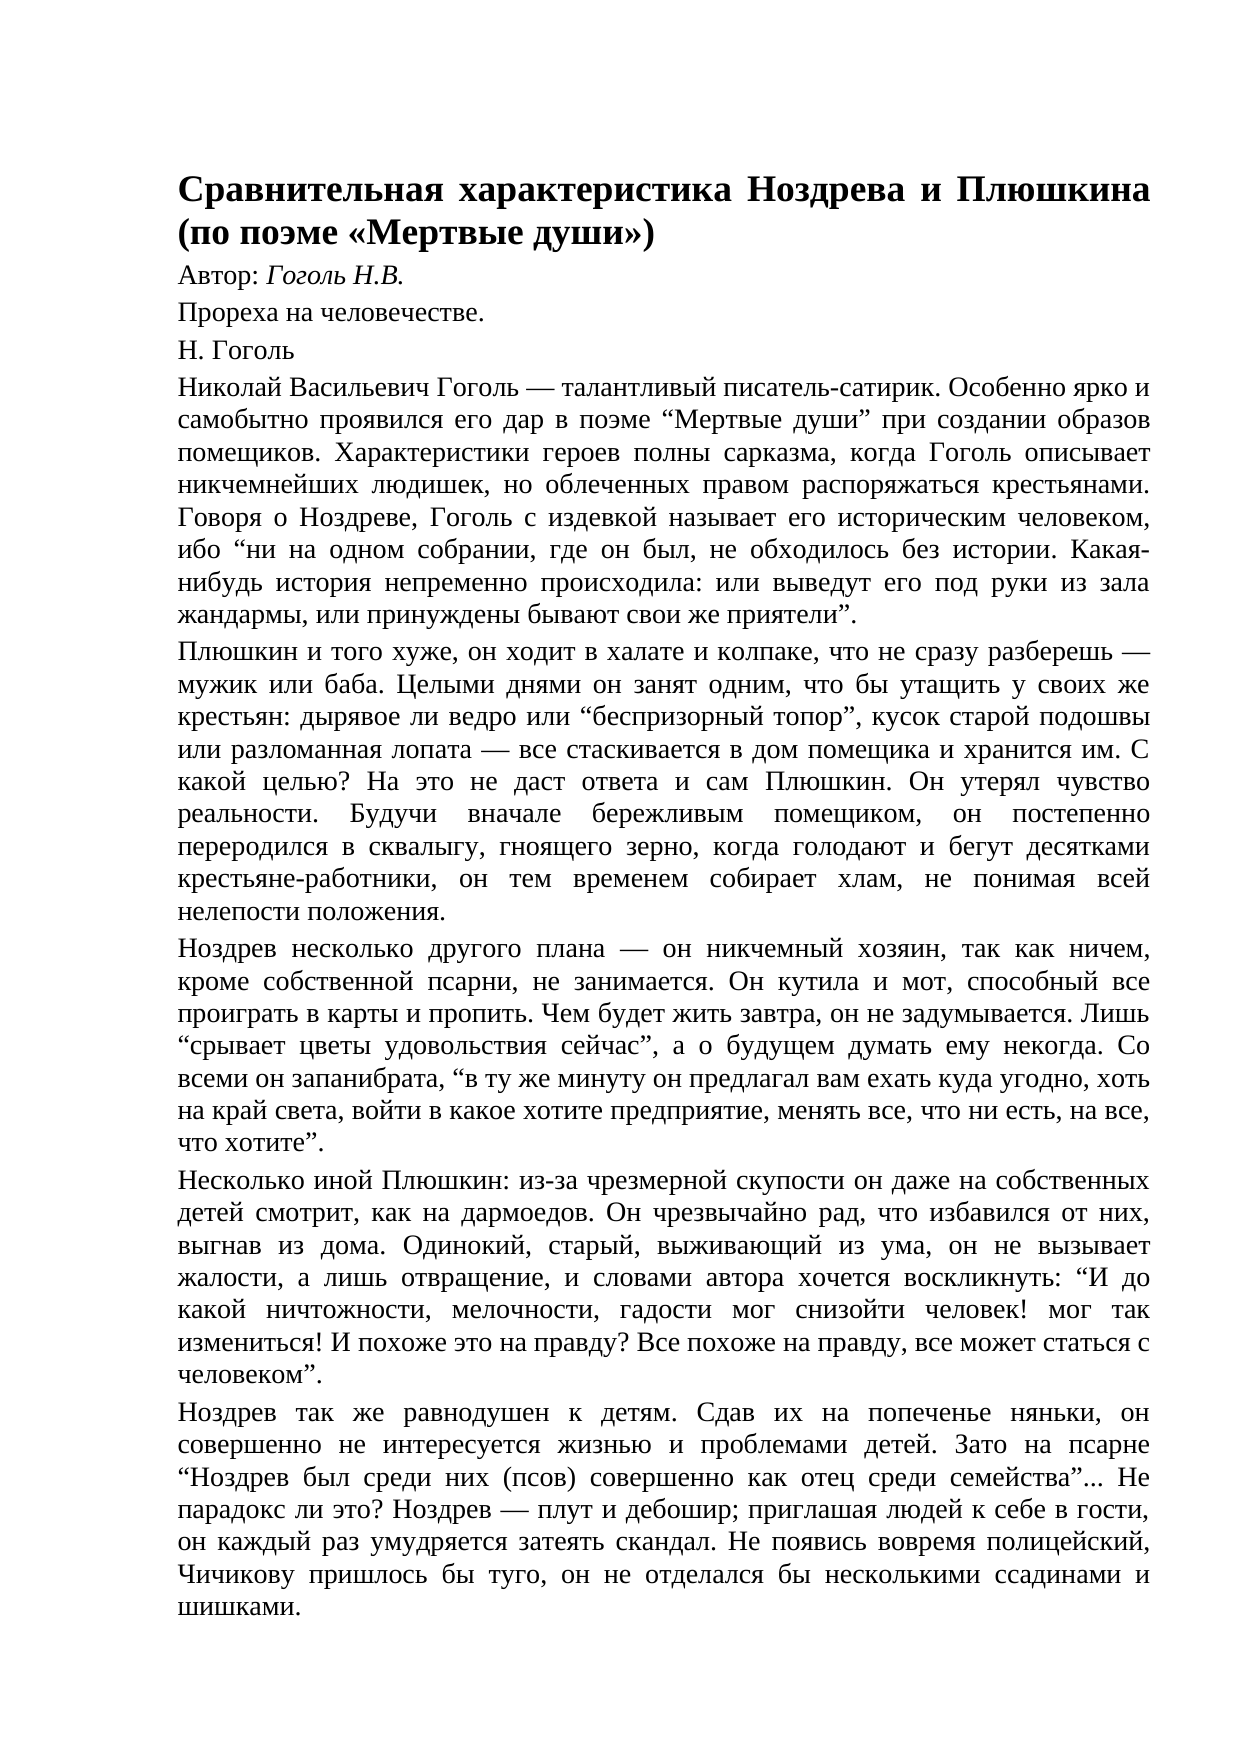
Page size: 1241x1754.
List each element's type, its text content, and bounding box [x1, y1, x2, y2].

subtitle Сравнительная характеристика Ноздрева и Плюшкина (по поэме «Мертвые души») [177, 166, 1152, 253]
text Ноздрев несколько другого плана — он никчемный хозяин, так как ничем, кроме собственной псарни, не занимается. Он кутила и мот, способный все проиграть в карты и пропить. Чем будет жить завтра, он не задумывается. Лишь “срывает цветы удовольствия сейчас”, а о будущем думать ему некогда. Со всеми он запанибрата, “в ту же минуту он предлагал вам ехать куда угодно, хоть на край света, войти в какое хотите предприятие, менять все, что ни есть, на все, что хотите”. [177, 931, 1152, 1158]
text Николай Васильевич Гоголь — талантливый писатель-сатирик. Особенно ярко и самобытно проявился его дар в поэме “Мертвые души” при создании образов помещиков. Характеристики героев полны сарказма, когда Гоголь описывает никчемнейших людишек, но облеченных правом распоряжаться крестьянами. Говоря о Ноздреве, Гоголь с издевкой называет его историческим человеком, ибо “ни на одном собрании, где он был, не обходилось без истории. Какая-нибудь история непременно происходила: или выведут его под руки из зала жандармы, или принуждены бывают свои же приятели”. [177, 370, 1152, 629]
text Несколько иной Плюшкин: из-за чрезмерной скупости он даже на собственных детей смотрит, как на дармоедов. Он чрезвычайно рад, что избавился от них, выгнав из дома. Одинокий, старый, выживающий из ума, он не вызывает жалости, а лишь отвращение, и словами автора хочется воскликнуть: “И до какой ничтожности, мелочности, гадости мог снизойти человек! мог так измениться! И похоже это на правду? Все похоже на правду, все может статься с человеком”. [177, 1163, 1152, 1390]
text Ноздрев так же равнодушен к детям. Сдав их на попеченье няньки, он совершенно не интересуется жизнью и проблемами детей. Зато на псарне “Ноздрев был среди них (псов) совершенно как отец среди семейства”... Не парадокс ли это? Ноздрев — плут и дебошир; приглашая людей к себе в гости, он каждый раз умудряется затеять скандал. Не появись вовремя полицейский, Чичикову пришлось бы туго, он не отделался бы несколькими ссадинами и шишками. [177, 1395, 1152, 1622]
text Прореха на человечестве. [177, 295, 1152, 328]
text Н. Гоголь [177, 333, 1152, 365]
text Автор: Гоголь Н.В. [177, 258, 1152, 290]
text Плюшкин и того хуже, он ходит в халате и колпаке, что не сразу разберешь — мужик или баба. Целыми днями он занят одним, что бы утащить у своих же крестьян: дырявое ли ведро или “беспризорный топор”, кусок старой подошвы или разломанная лопата — все стаскивается в дом помещика и хранится им. С какой целью? На это не даст ответа и сам Плюшкин. Он утерял чувство реальности. Будучи вначале бережливым помещиком, он постепенно переродился в сквалыгу, гноящего зерно, когда голодают и бегут десятками крестьяне-работники, он тем временем собирает хлам, не понимая всей нелепости положения. [177, 634, 1152, 926]
